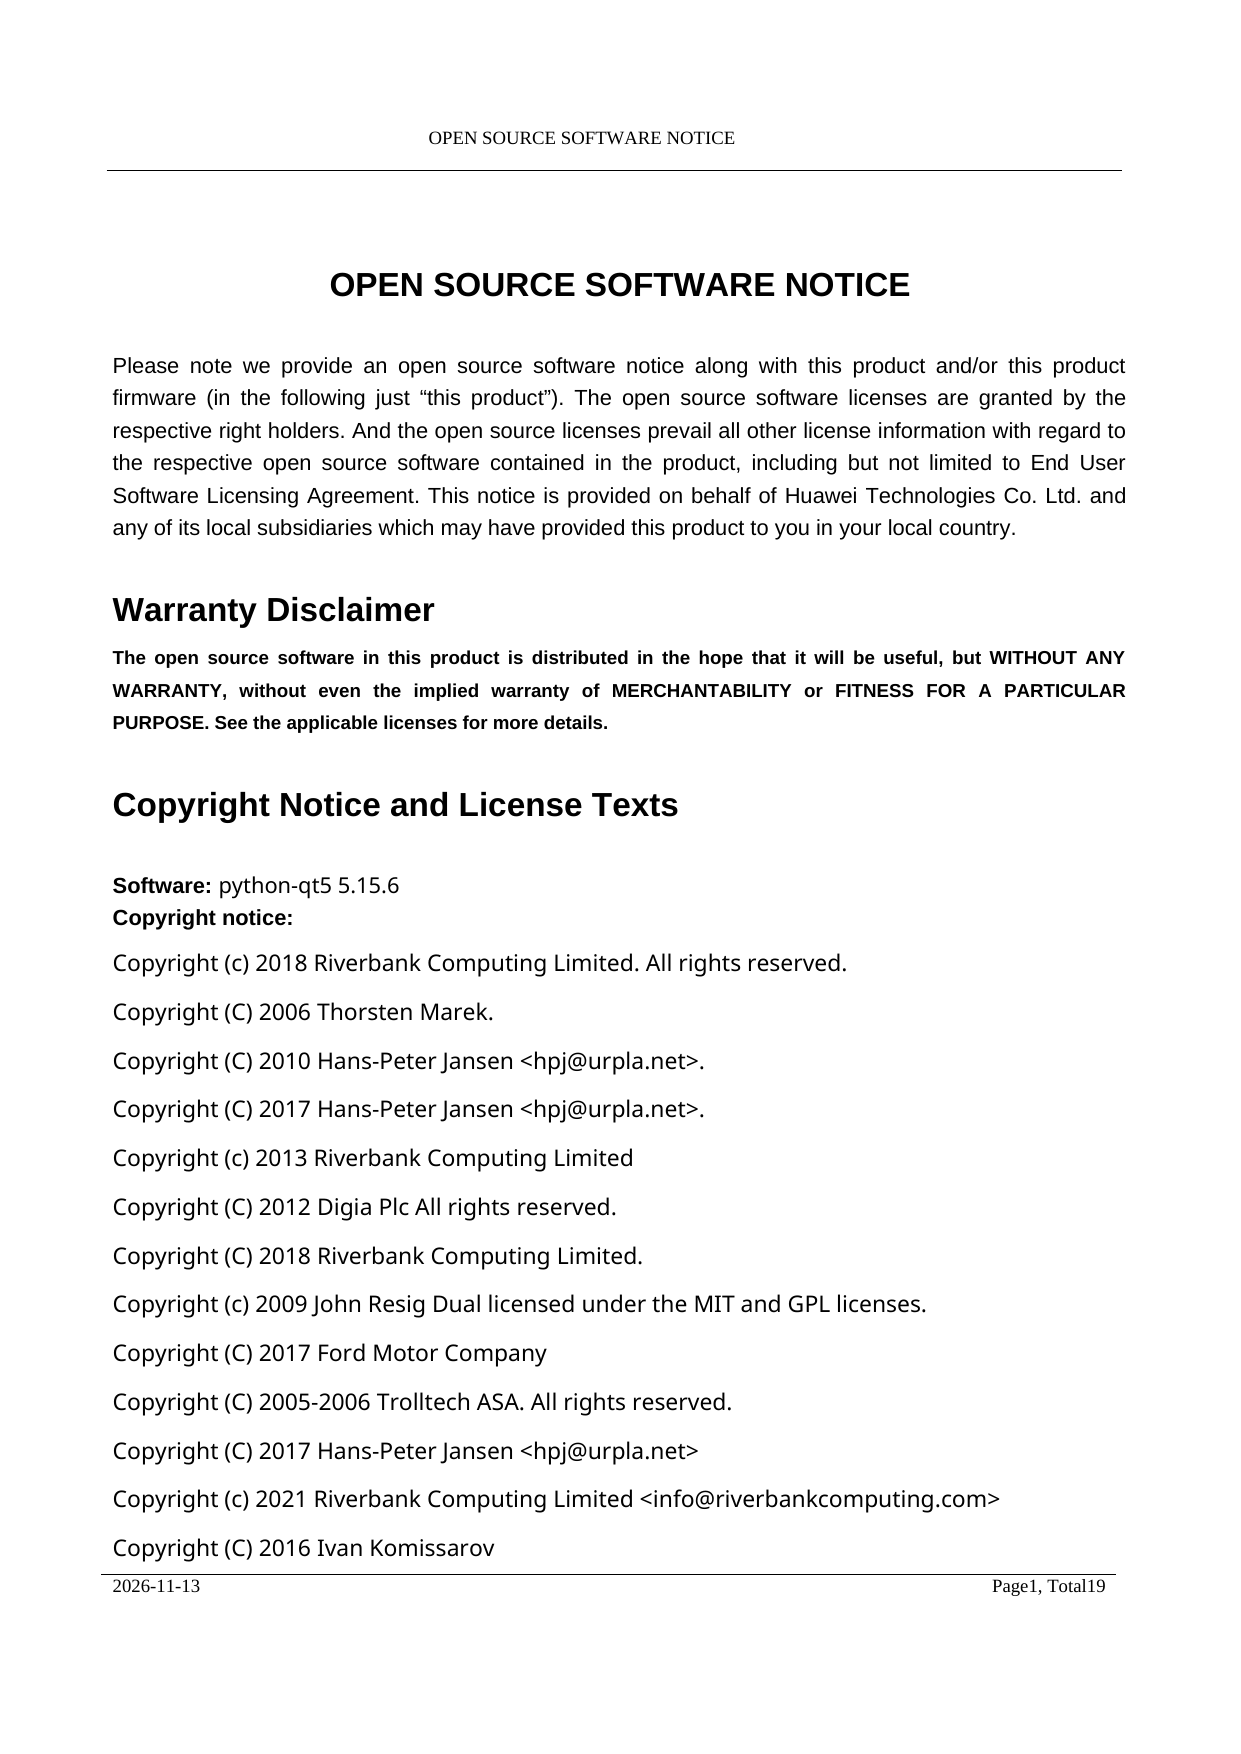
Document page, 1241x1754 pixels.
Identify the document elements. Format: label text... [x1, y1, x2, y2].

text Warranty Disclaimer [112, 576, 1128, 641]
text Copyright notice: [112, 901, 1128, 934]
text OPEN SOURCE SOFTWARE NOTICE [112, 251, 1128, 316]
text Please note we provide an open source software notice along with this product and/or this product firmware (in the following just “this product”). The open source software licenses are granted by the respective right holders. And the open source licenses prevail all other license information with regard to the respective open source software contained in the product, including but not limited to End User Software Licensing Agreement. This notice is provided on behalf of Huawei Technologies Co. Ltd. and any of its local subsidiaries which may have provided this product to you in your local country. [112, 349, 1128, 544]
text Copyright Notice and License Texts [112, 771, 1128, 836]
text Software: python-qt5 5.15.6 [112, 869, 1128, 901]
text The open source software in this product is distributed in the hope that it will be useful, but WITHOUT ANY WARRANTY, without even the implied warranty of MERCHANTABILITY or FITNESS FOR A PARTICULAR PURPOSE. See the applicable licenses for more details. [112, 641, 1128, 739]
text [112, 947, 1128, 1564]
